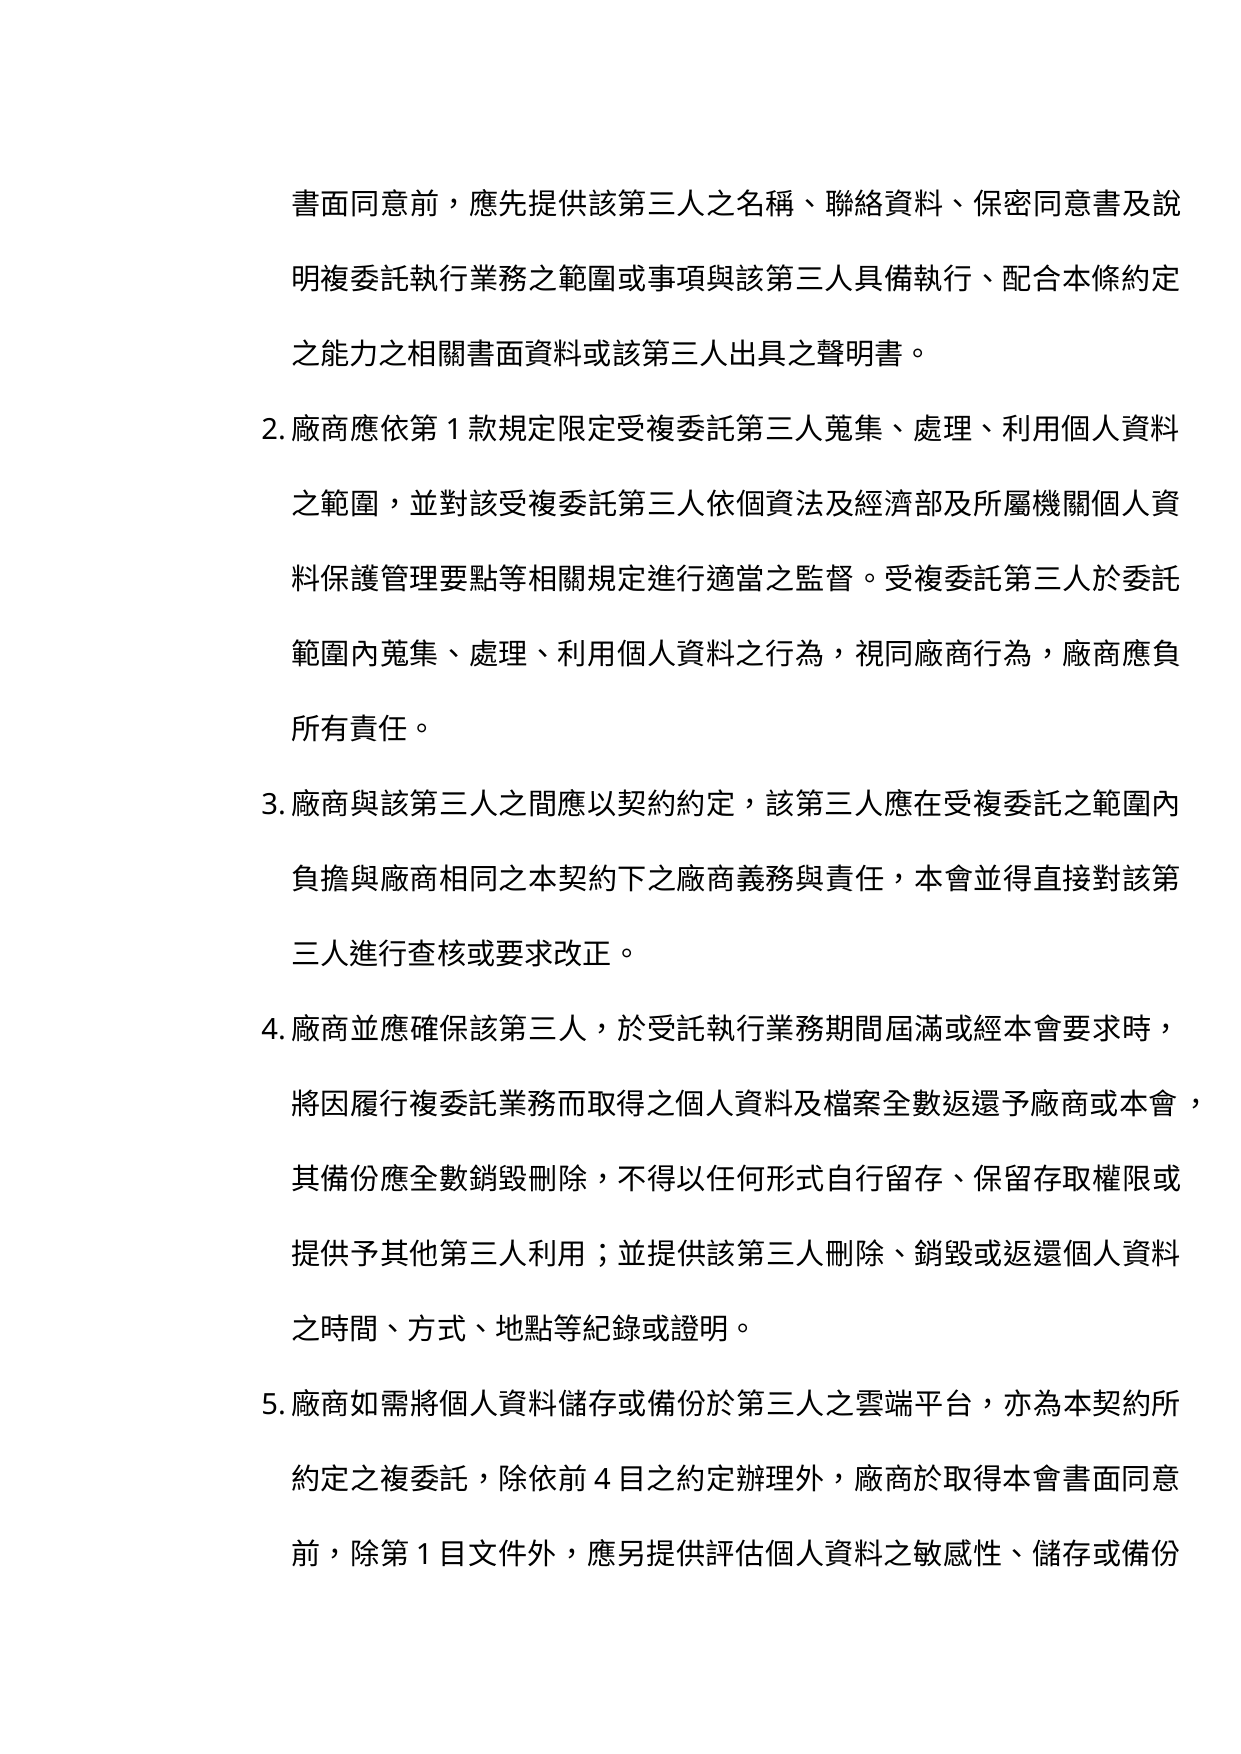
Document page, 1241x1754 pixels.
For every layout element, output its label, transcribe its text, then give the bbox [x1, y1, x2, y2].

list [261, 1364, 1181, 1589]
list 廠商與該第三人之間應以契約約定，該第三人應在受複委託之範圍內負擔與廠商相同之本契約下之廠商義務與責任，本會並得直接對該第三人進行查核或要求改正。 [261, 764, 1181, 989]
list 廠商應依第1款規定限定受複委託第三人蒐集、處理、利用個人資料之範圍，並對該受複委託第三人依個資法及經濟部及所屬機關個人資料保護管理要點等相關規定進行適當之監督。受複委託第三人於委託範圍內蒐集、處理、利用個人資料之行為，視同廠商行為，廠商應負所有責任。 [261, 389, 1181, 764]
list 廠商並應確保該第三人，於受託執行業務期間屆滿或經本會要求時，將因履行複委託業務而取得之個人資料及檔案全數返還予廠商或本會，其備份應全數銷毀刪除，不得以任何形式自行留存、保留存取權限或提供予其他第三人利用；並提供該第三人刪除、銷毀或返還個人資料之時間、方式、地點等紀錄或證明。 [261, 989, 1181, 1364]
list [261, 164, 1181, 389]
